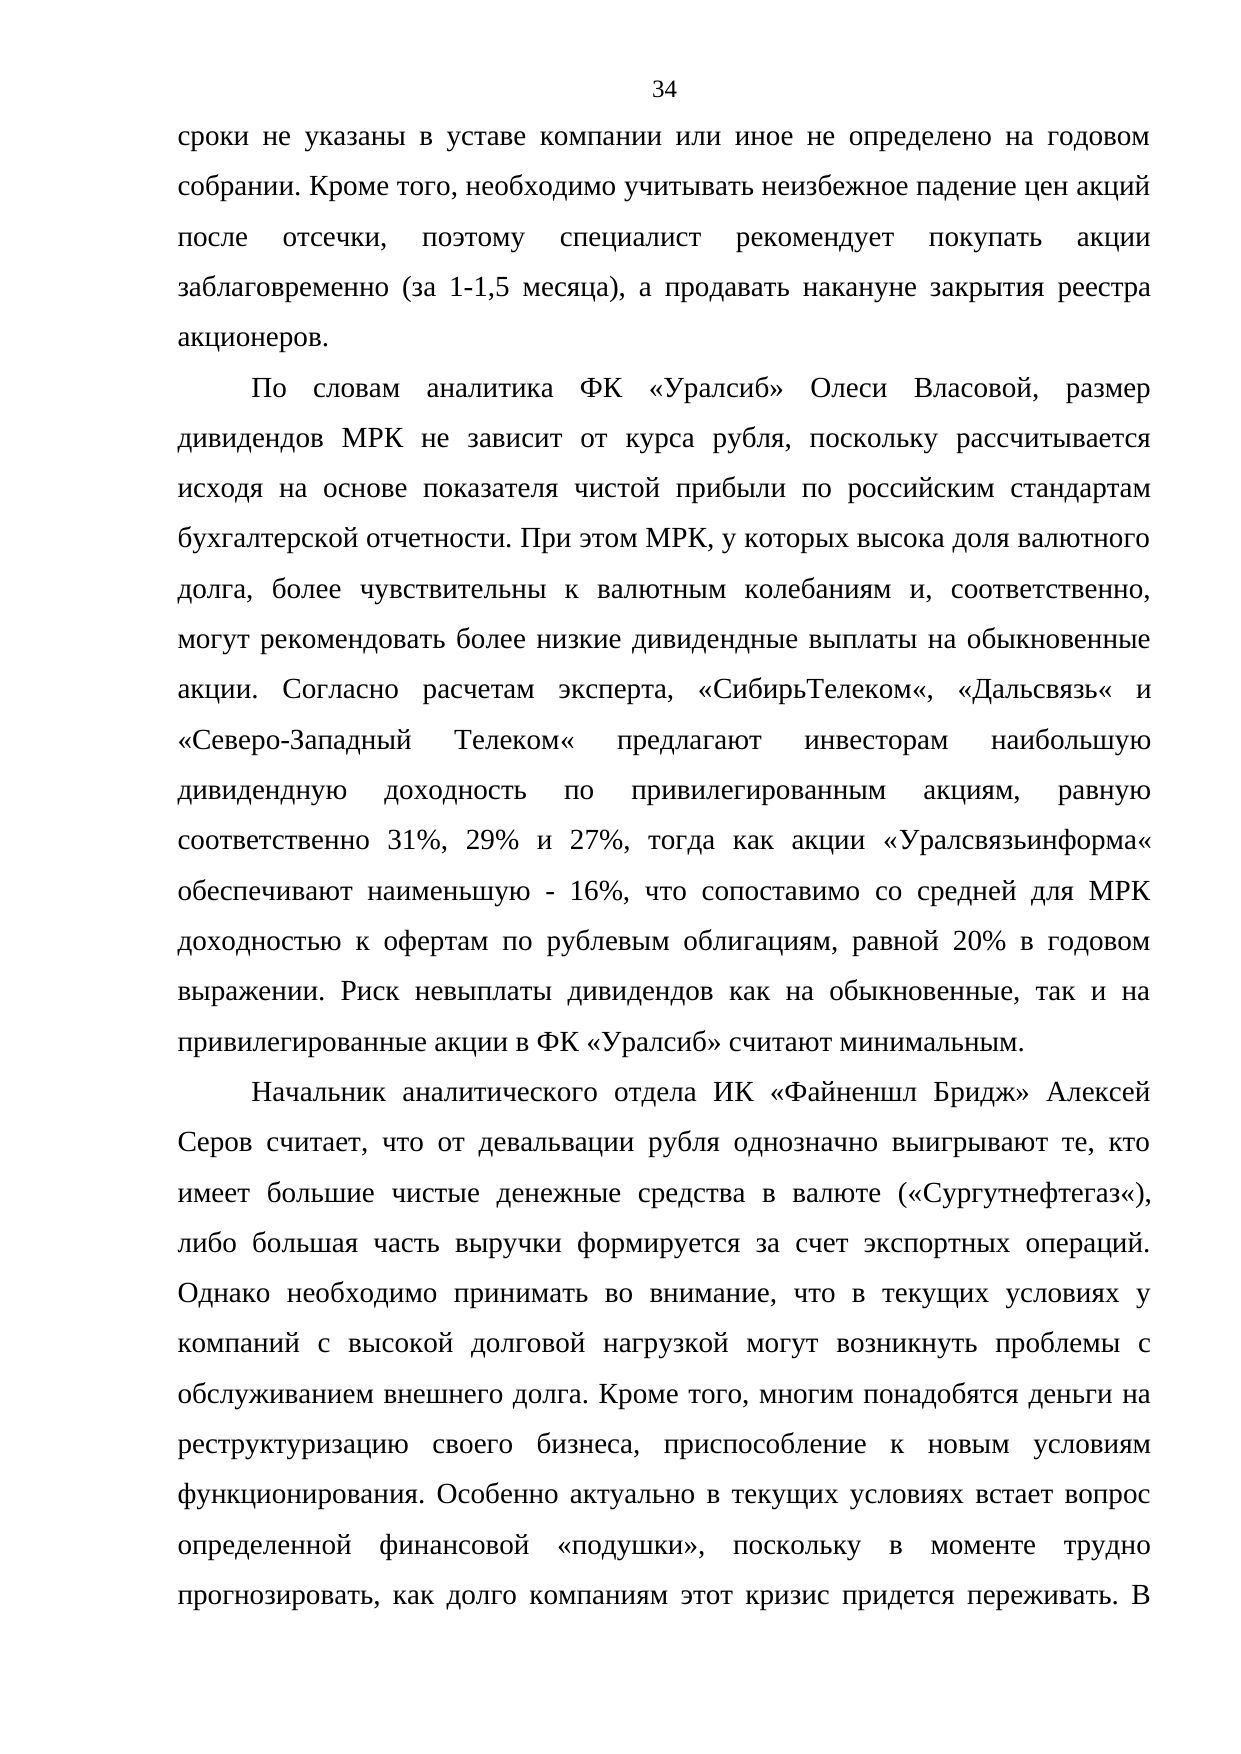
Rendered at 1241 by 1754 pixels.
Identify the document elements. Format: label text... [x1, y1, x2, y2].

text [177, 118, 1152, 353]
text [177, 1074, 1152, 1611]
text По словам аналитика ФК «Уралсиб» Олеси Власовой, размер дивидендов МРК не зависит от курса рубля, поскольку рассчитывается исходя на основе показателя чистой прибыли по российским стандартам бухгалтерской отчетности. При этом МРК, у которых высока доля валютного долга, более чувствительны к валютным колебаниям и, соответственно, могут рекомендовать более низкие дивидендные выплаты на обыкновенные акции. Согласно расчетам эксперта, «СибирьТелеком«, «Дальсвязь« и «Северо-Западный Телеком« предлагают инвесторам наибольшую дивидендную доходность по привилегированным акциям, равную соответственно 31%, 29% и 27%, тогда как акции «Уралсвязьинформа« обеспечивают наименьшую - 16%, что сопоставимо со средней для МРК доходностью к офертам по рублевым облигациям, равной 20% в годовом выражении. Риск невыплаты дивидендов как на обыкновенные, так и на привилегированные акции в ФК «Уралсиб» считают минимальным. [177, 370, 1152, 1057]
